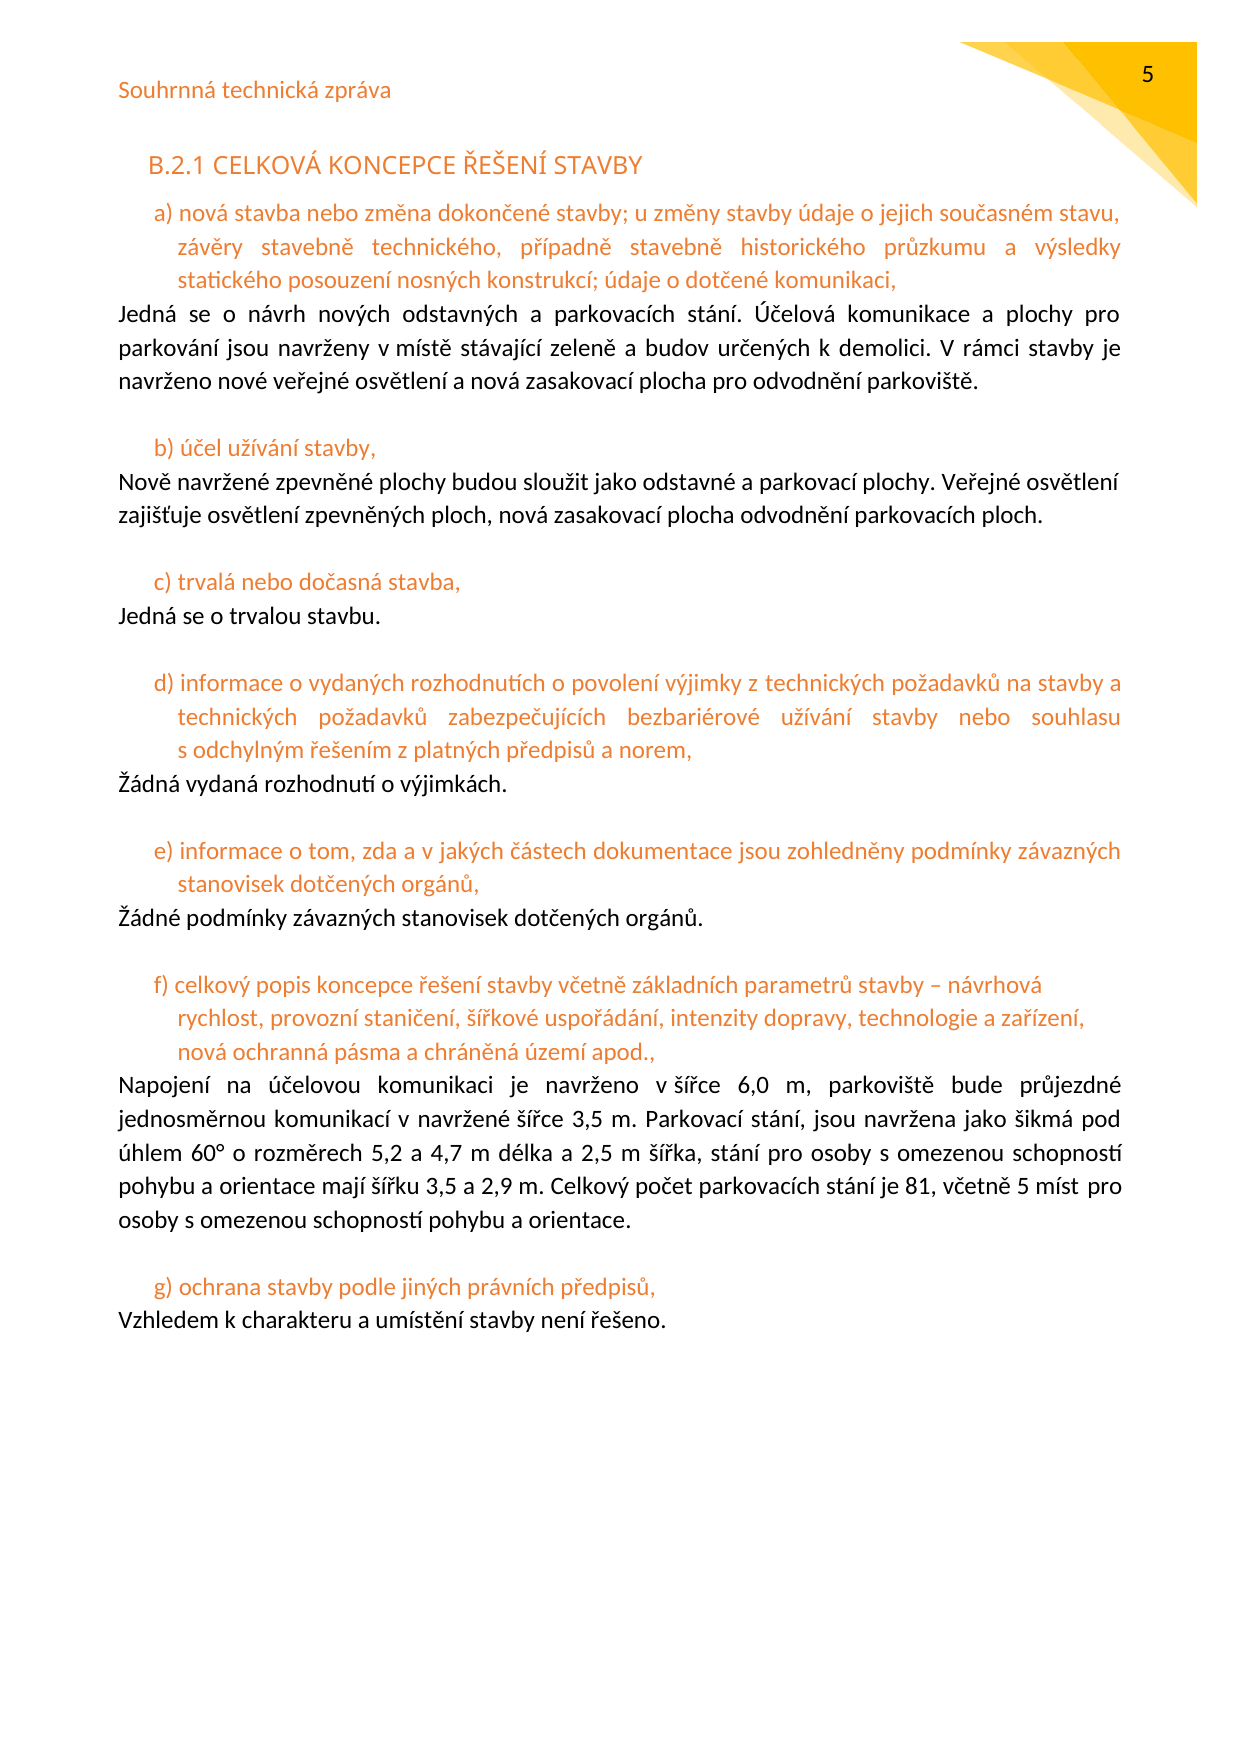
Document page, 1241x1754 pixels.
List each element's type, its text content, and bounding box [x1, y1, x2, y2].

subtitle ochrana stavby podle jiných právních předpisů, [153, 1271, 1122, 1301]
subtitle informace o vydaných rozhodnutích o povolení výjimky z technických požadavků na stavby a technických požadavků zabezpečujících bezbariérové užívání stavby nebo souhlasu s odchylným řešením z platných předpisů a norem, [153, 667, 1122, 765]
text Žádná vydaná rozhodnutí o výjimkách. [118, 768, 1122, 798]
text Nově navržené zpevněné plochy budou sloužit jako odstavné a parkovací plochy. Veřejné osvětlení zajišťuje osvětlení zpevněných ploch, nová zasakovací plocha odvodnění parkovacích ploch. [118, 466, 1122, 530]
subtitle celkový popis koncepce řešení stavby včetně základních parametrů stavby – návrhová rychlost, provozní staničení, šířkové uspořádání, intenzity dopravy, technologie a zařízení, nová ochranná pásma a chráněná území apod., [153, 969, 1122, 1067]
subtitle CELKOVÁ KONCEPCE ŘEŠENÍ STAVBY [148, 148, 1122, 182]
subtitle informace o tom, zda a v jakých částech dokumentace jsou zohledněny podmínky závazných stanovisek dotčených orgánů, [153, 835, 1122, 899]
text Napojení na účelovou komunikaci je navrženo v šířce 6,0 m, parkoviště bude průjezdné jednosměrnou komunikací v navržené šířce 3,5 m. Parkovací stání, jsou navržena jako šikmá pod úhlem 60° o rozměrech 5,2 a 4,7 m délka a 2,5 m šířka, stání pro osoby s omezenou schopností pohybu a orientace mají šířku 3,5 a 2,9 m. Celkový počet parkovacích stání je 81, včetně 5 míst pro osoby s omezenou schopností pohybu a orientace. [118, 1070, 1122, 1234]
picture [958, 42, 1197, 208]
subtitle trvalá nebo dočasná stavba, [153, 567, 1122, 597]
text Žádné podmínky závazných stanovisek dotčených orgánů. [118, 902, 1122, 932]
text Jedná se o trvalou stavbu. [118, 600, 1122, 631]
text Vzhledem k charakteru a umístění stavby není řešeno. [118, 1304, 1122, 1335]
subtitle nová stavba nebo změna dokončené stavby; u změny stavby údaje o jejich současném stavu, závěry stavebně technického, případně stavebně historického průzkumu a výsledky statického posouzení nosných konstrukcí; údaje o dotčené komunikaci, [153, 198, 1122, 295]
subtitle účel užívání stavby, [153, 432, 1122, 463]
text Jedná se o návrh nových odstavných a parkovacích stání. Účelová komunikace a plochy pro parkování jsou navrženy v místě stávající zeleně a budov určených k demolici. V rámci stavby je navrženo nové veřejné osvětlení a nová zasakovací plocha pro odvodnění parkoviště. [118, 298, 1122, 396]
